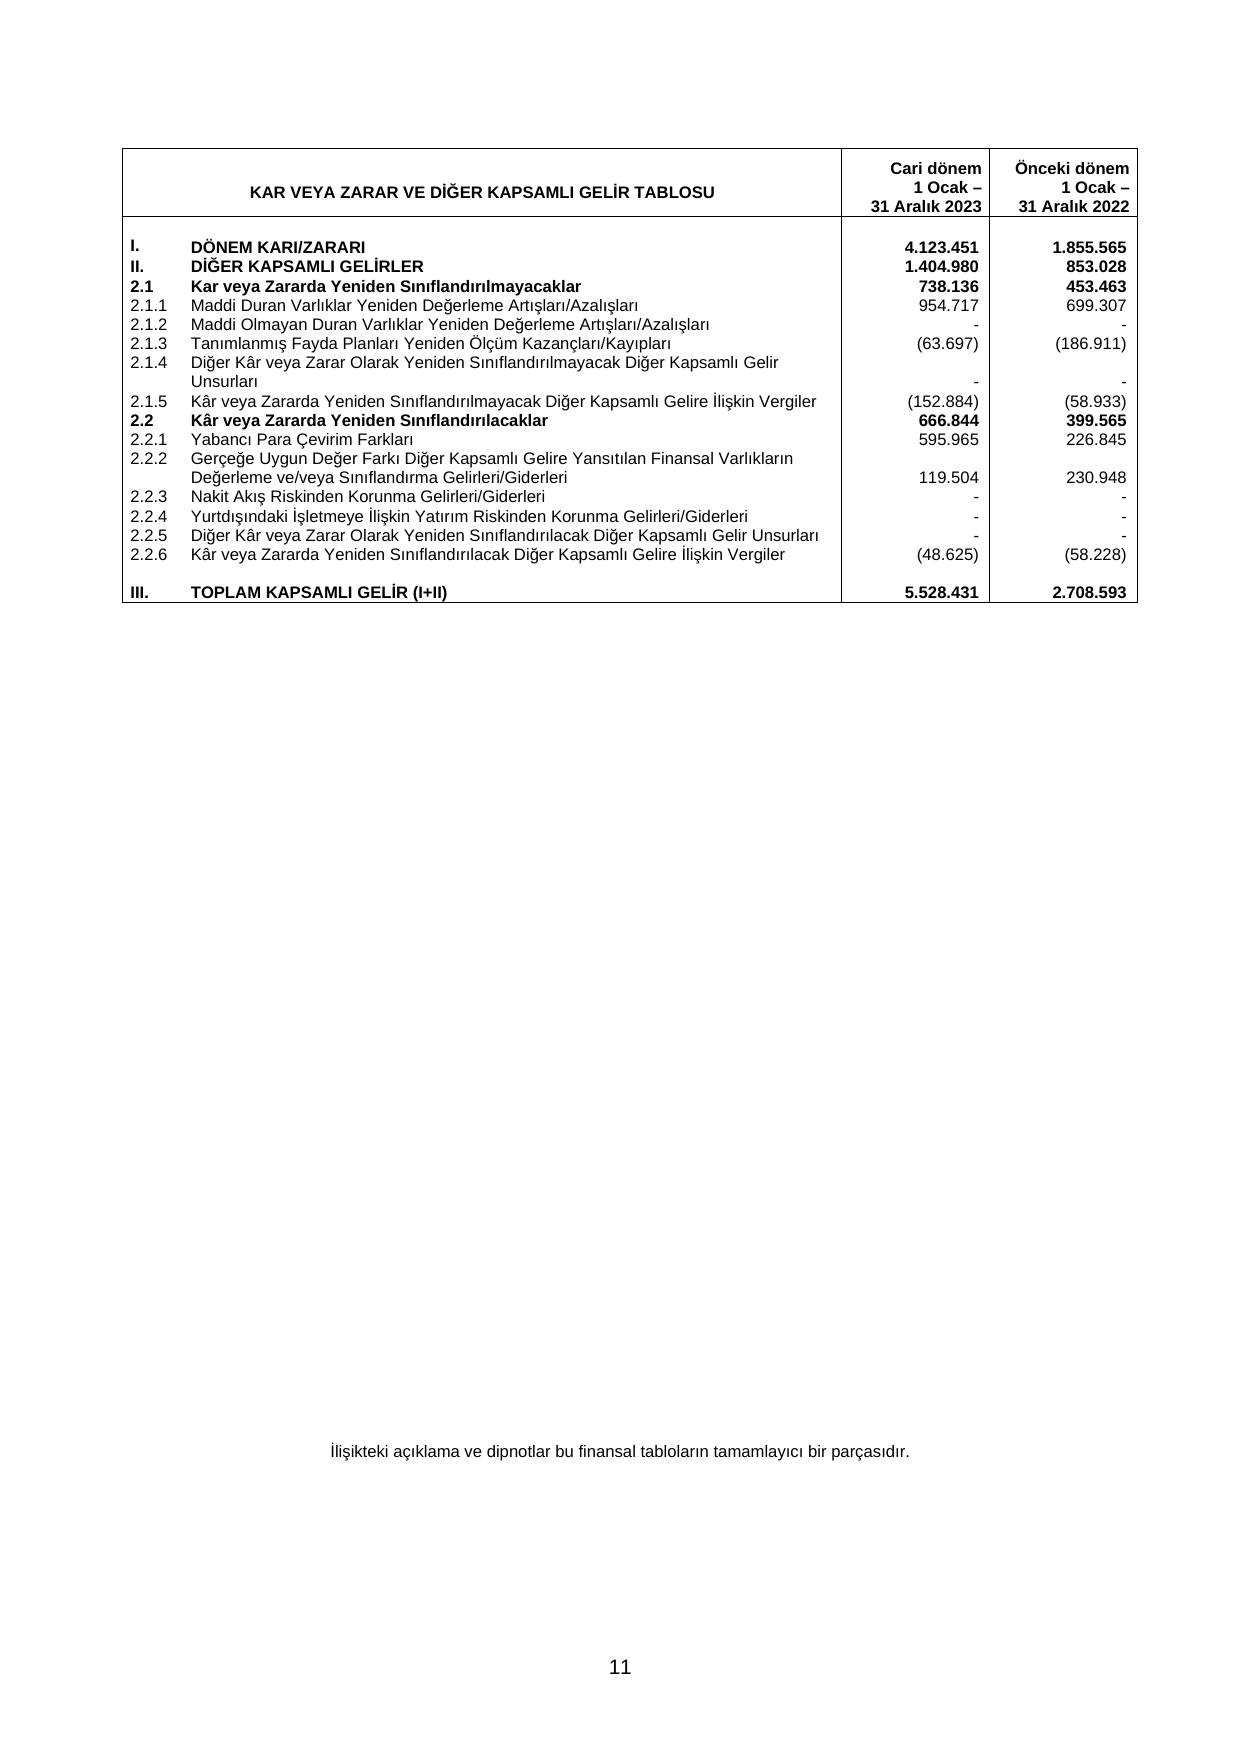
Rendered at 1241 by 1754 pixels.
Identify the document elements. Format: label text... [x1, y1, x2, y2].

text İlişikteki açıklama ve dipnotlar bu finansal tabloların tamamlayıcı bir parçasıdır. [148, 1442, 1092, 1461]
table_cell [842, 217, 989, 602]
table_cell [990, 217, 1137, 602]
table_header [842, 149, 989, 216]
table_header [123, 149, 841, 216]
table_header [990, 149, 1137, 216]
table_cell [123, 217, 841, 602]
